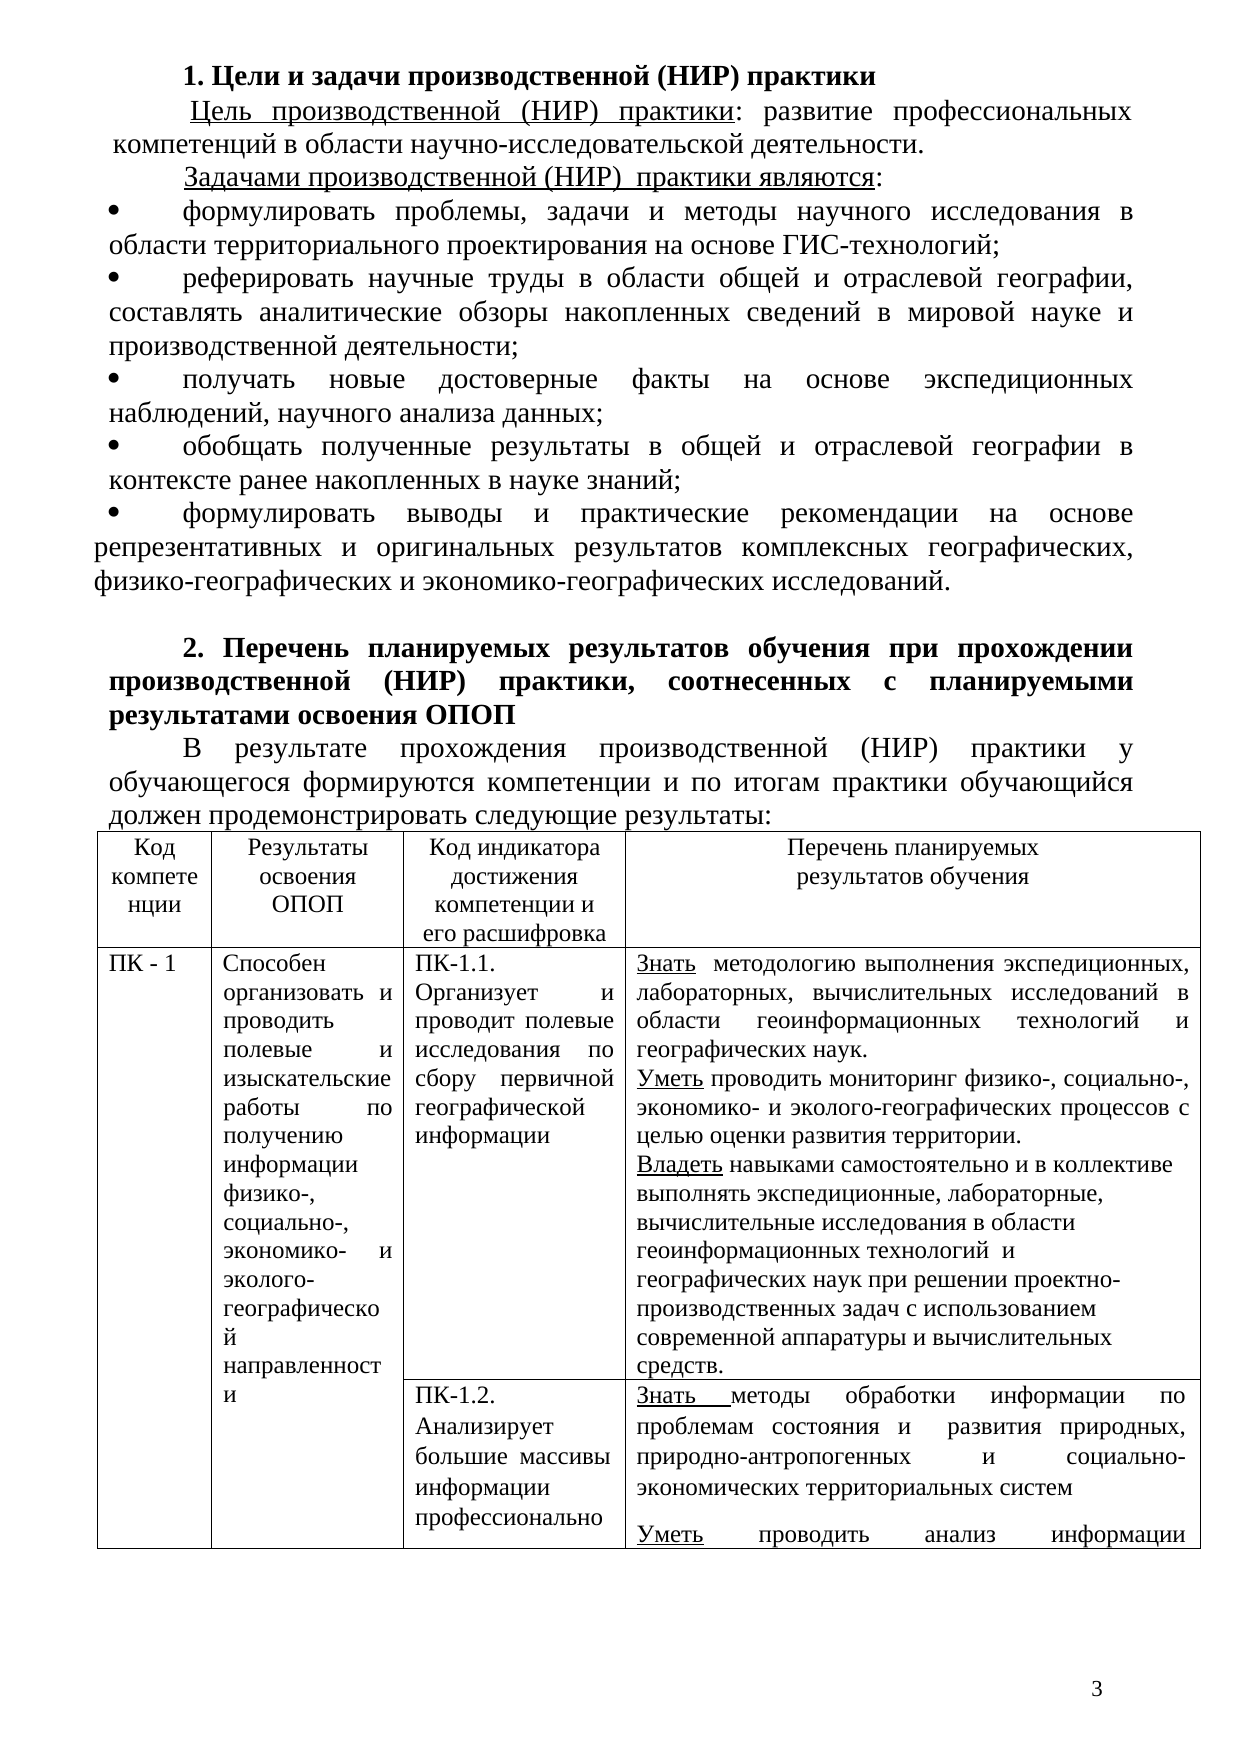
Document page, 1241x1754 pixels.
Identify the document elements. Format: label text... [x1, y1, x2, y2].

list формулировать проблемы, задачи и методы научного исследования в области территориального проектирования на основе ГИС-технологий; [108, 193, 1134, 260]
list обобщать полученные результаты в общей и отраслевой географии в контексте ранее накопленных в науке знаний; [108, 428, 1134, 496]
list получать новые достоверные факты на основе экспедиционных наблюдений, научного анализа данных; [108, 361, 1134, 428]
text Задачами производственной (НИР) практики являются: [108, 160, 1134, 193]
list формулировать выводы и практические рекомендации на основе репрезентативных и оригинальных результатов комплексных географических, физико-географических и экономико-географических исследований. [94, 496, 1134, 596]
text 1. Цели и задачи производственной (НИР) практики [108, 59, 1093, 93]
text 2. Перечень планируемых результатов обучения при прохождении производственной (НИР) практики, соотнесенных с планируемыми результатами освоения ОПОП [108, 630, 1134, 730]
table_cell Знать методологию выполнения экспедиционных, лабораторных, вычислительных исследований в области геоинформационных технологий и географических наук. Уметь проводить мониторинг физико-, социально-, экономико- и эколого-географических процессов с целью оценки развития территории. Владеть навыками самостоятельно и в коллективе выполнять экспедиционные, лабораторные, вычислительные исследования в области геоинформационных технологий и географических наук при решении проектно-производственных задач с использованием современной аппаратуры и вычислительных средств. [626, 948, 1200, 1379]
text Цель производственной (НИР) практики: развитие профессиональных компетенций в области научно-исследовательской деятельности. [113, 93, 1132, 160]
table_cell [404, 1380, 625, 1547]
list реферировать научные труды в области общей и отраслевой географии, составлять аналитические обзоры накопленных сведений в мировой науке и производственной деятельности; [108, 260, 1134, 361]
table_cell ПК - 1 [98, 948, 211, 1547]
table_header Перечень планируемых результатов обучения [626, 832, 1200, 947]
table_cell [626, 1380, 1200, 1547]
table_header Код индикатора достижения компетенции и его расшифровка [404, 832, 625, 947]
table_cell ПК-1.1. Организует и проводит полевые исследования по сбору первичной географической информации [404, 948, 625, 1379]
table_cell Способен организовать и проводить полевые и изыскательские работы по получению информации физико-, социально-, экономико- и эколого-географической направленности [212, 948, 403, 1547]
text В результате прохождения производственной (НИР) практики у обучающегося формируются компетенции и по итогам практики обучающийся должен продемонстрировать следующие результаты: [108, 730, 1134, 831]
table_header Результаты освоения ОПОП [212, 832, 403, 947]
table_header Код компетенции [98, 832, 211, 947]
